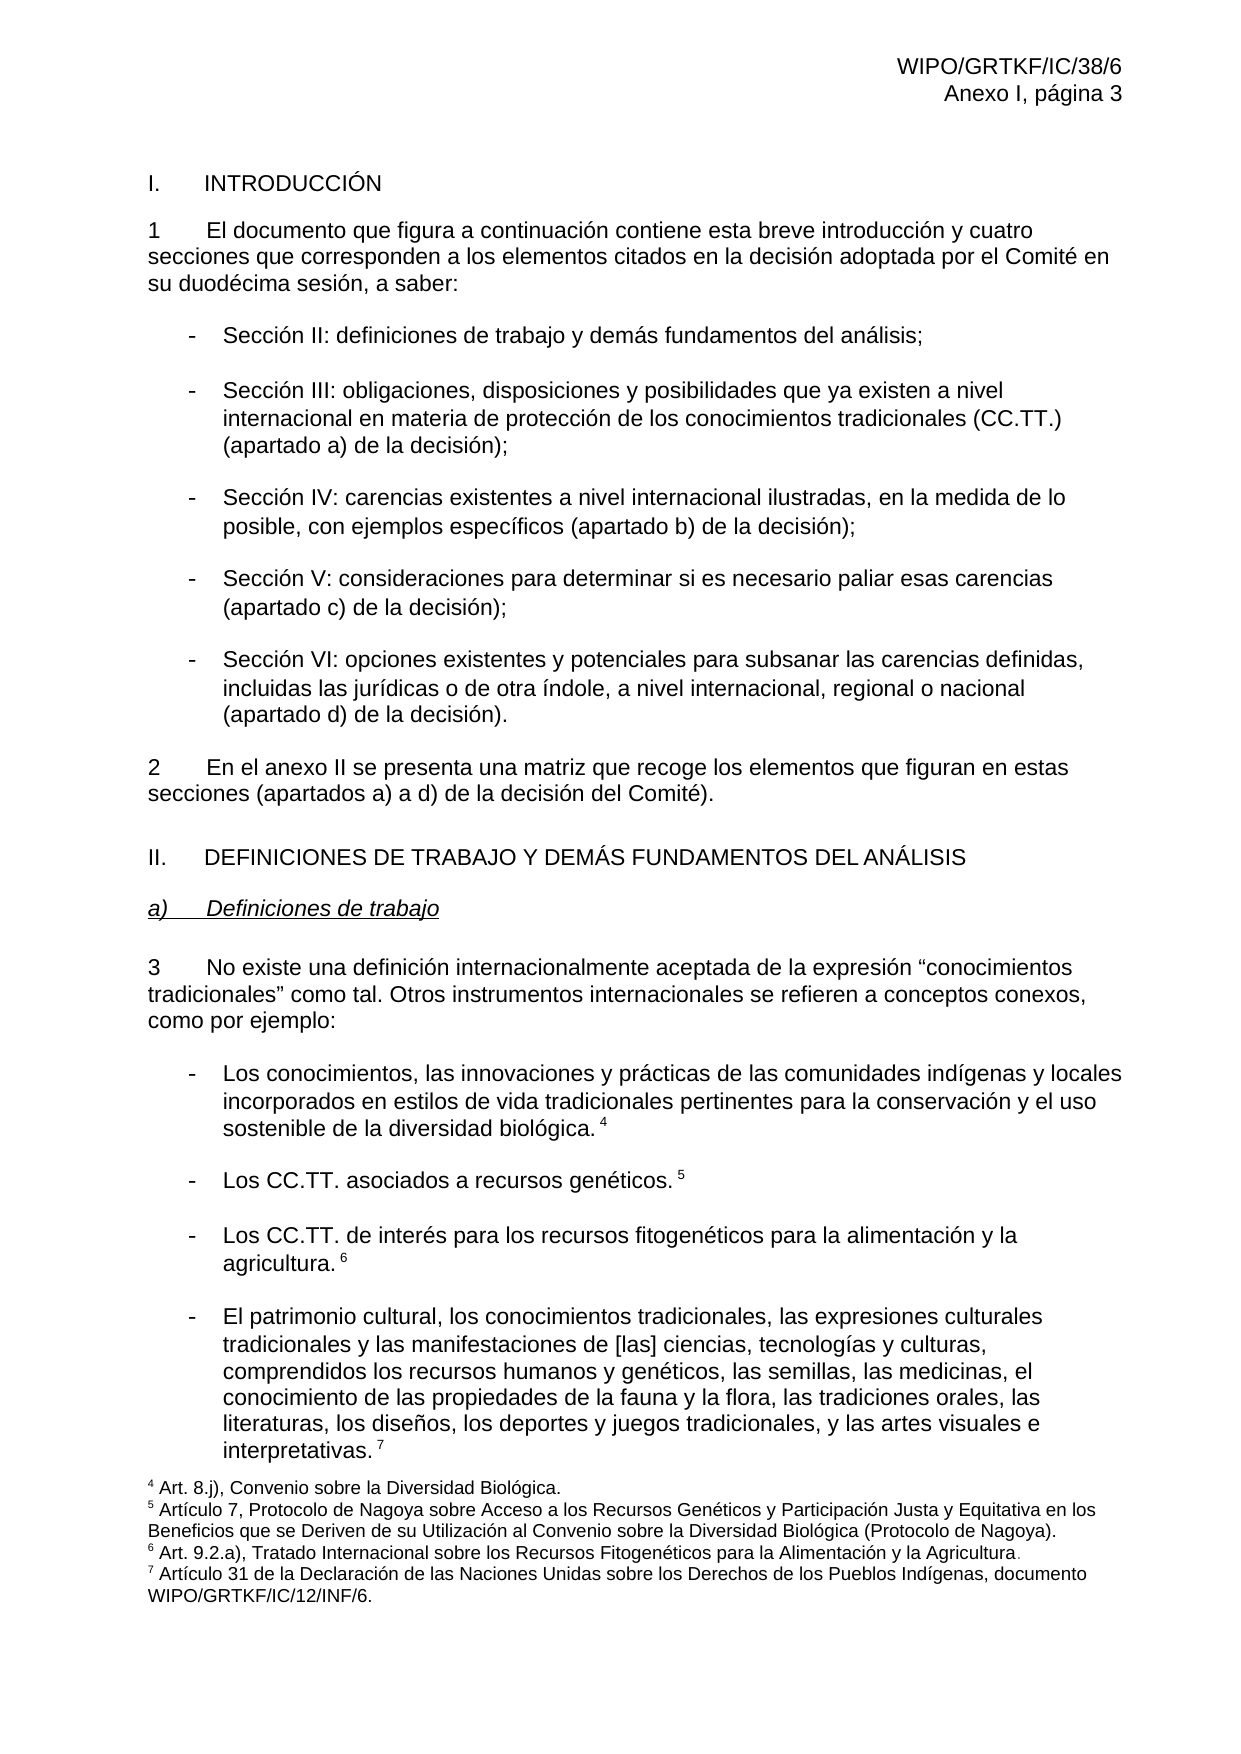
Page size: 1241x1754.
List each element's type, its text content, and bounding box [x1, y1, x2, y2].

text El documento que figura a continuación contiene esta breve introducción y cuatro secciones que corresponden a los elementos citados en la decisión adoptada por el Comité en su duodécima sesión, a saber: [148, 217, 1122, 296]
list Los CC.TT. asociados a recursos genéticos. [185, 1167, 1122, 1196]
list Sección V: consideraciones para determinar si es necesario paliar esas carencias (apartado c) de la decisión); [185, 565, 1122, 620]
text En el anexo II se presenta una matriz que recoge los elementos que figuran en estas secciones (apartados a) a d) de la decisión del Comité). [148, 754, 1122, 807]
subtitle II. DEFINICIONES DE TRABAJO Y DEMÁS FUNDAMENTOS DEL ANÁLISIS [148, 844, 1122, 870]
list Sección VI: opciones existentes y potenciales para subsanar las carencias definidas, incluidas las jurídicas o de otra índole, a nivel internacional, regional o nacional (apartado d) de la decisión). [185, 646, 1122, 727]
list Sección IV: carencias existentes a nivel internacional ilustradas, en la medida de lo posible, con ejemplos específicos (apartado b) de la decisión); [185, 484, 1122, 539]
list Sección II: definiciones de trabajo y demás fundamentos del análisis; [185, 322, 1122, 351]
list El patrimonio cultural, los conocimientos tradicionales, las expresiones culturales tradicionales y las manifestaciones de [las] ciencias, tecnologías y culturas, comprendidos los recursos humanos y genéticos, las semillas, las medicinas, el conocimiento de las propiedades de la fauna y la flora, las tradiciones orales, las literaturas, los diseños, los deportes y juegos tradicionales, y las artes visuales e interpretativas. [185, 1303, 1122, 1463]
list Los CC.TT. de interés para los recursos fitogenéticos para la alimentación y la agricultura. [185, 1222, 1122, 1277]
subtitle i. INTRODUCCIÓN [148, 170, 1122, 196]
text No existe una definición internacionalmente aceptada de la expresión “conocimientos tradicionales” como tal. Otros instrumentos internacionales se refieren a conceptos conexos, como por ejemplo: [148, 954, 1122, 1033]
subtitle a) Definiciones de trabajo [148, 895, 1122, 922]
list Los conocimientos, las innovaciones y prácticas de las comunidades indígenas y locales incorporados en estilos de vida tradicionales pertinentes para la conservación y el uso sostenible de la diversidad biológica. [185, 1060, 1122, 1141]
list Sección III: obligaciones, disposiciones y posibilidades que ya existen a nivel internacional en materia de protección de los conocimientos tradicionales (CC.TT.) (apartado a) de la decisión); [185, 377, 1122, 458]
